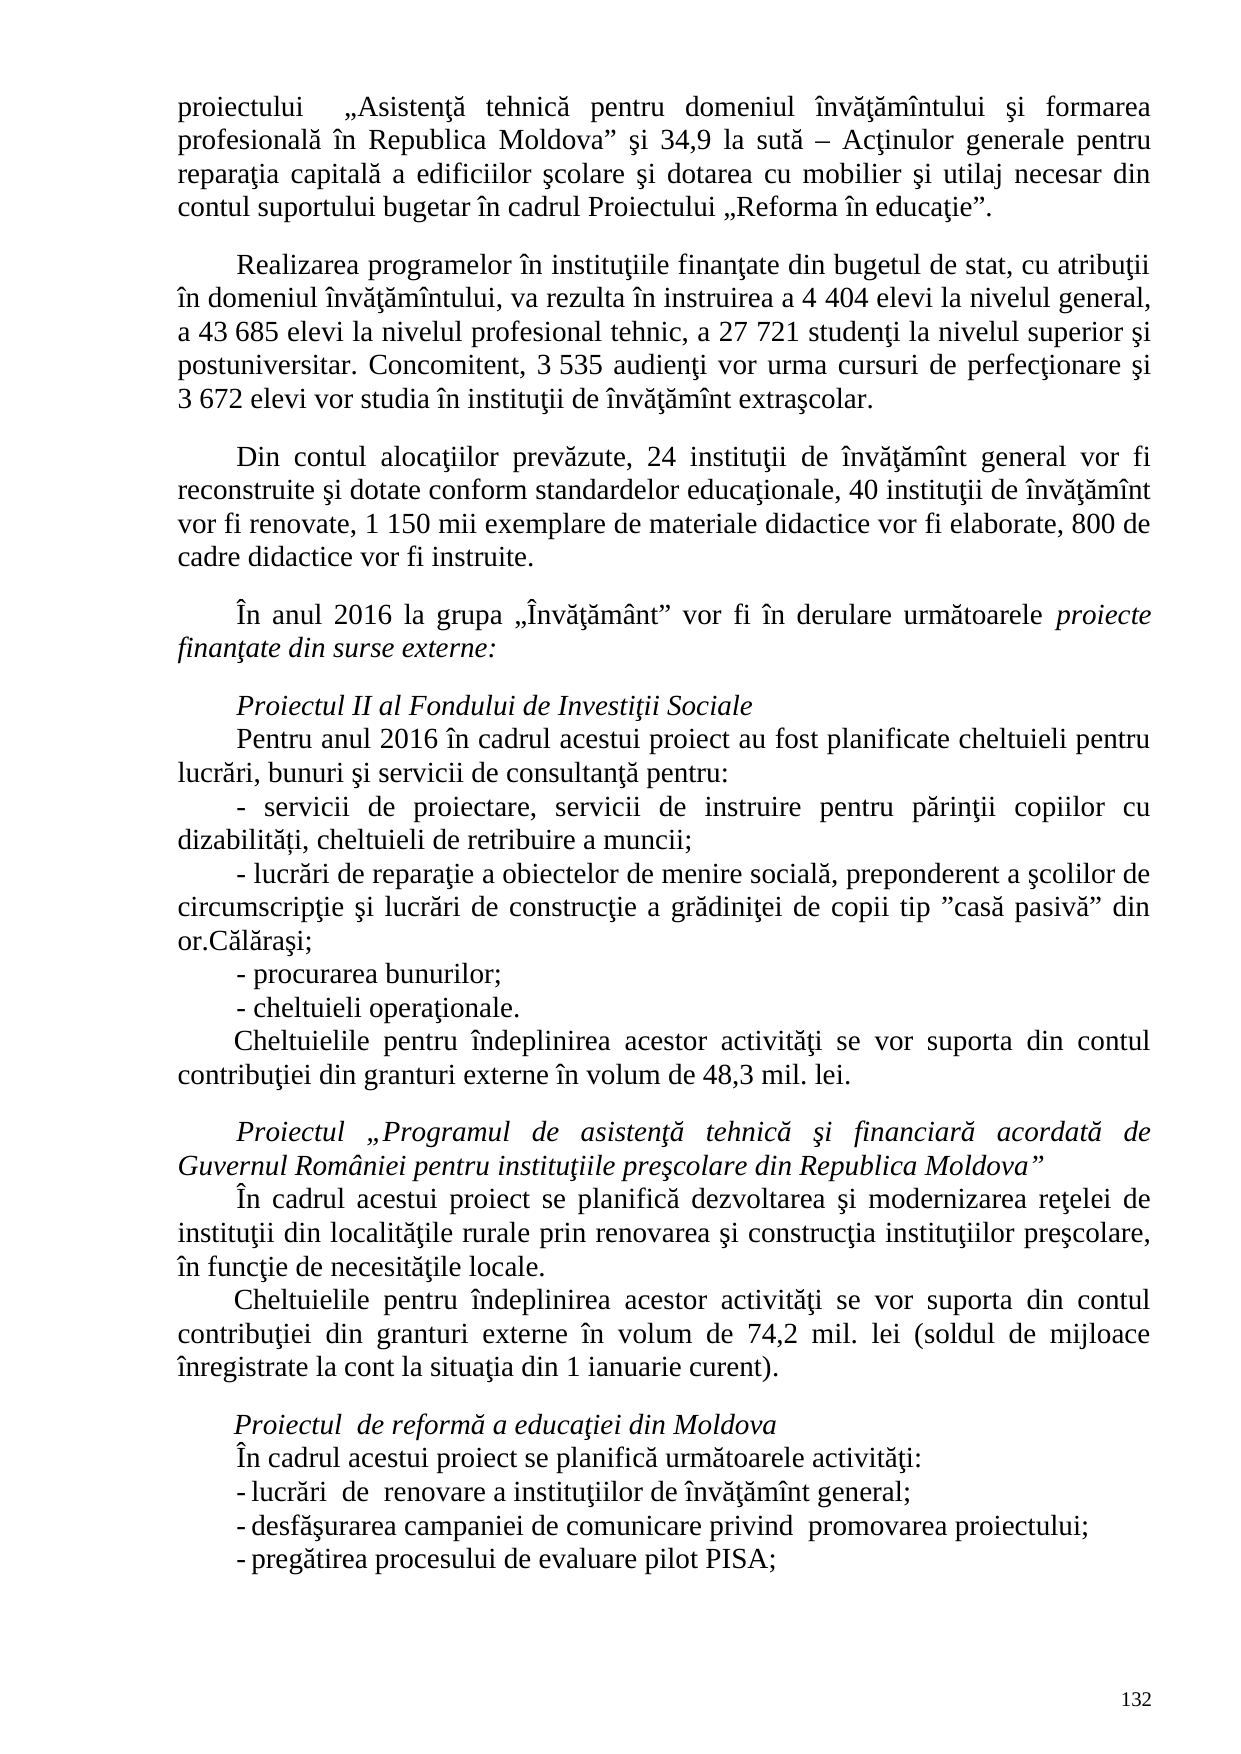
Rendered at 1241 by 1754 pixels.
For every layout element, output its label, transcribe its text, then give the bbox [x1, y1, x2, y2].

text Cheltuielile pentru îndeplinirea acestor activităţi se vor suporta din contul contribuţiei din granturi externe în volum de 74,2 mil. lei (soldul de mijloace înregistrate la cont la situaţia din 1 ianuarie curent). [177, 1282, 1152, 1383]
list pregătirea procesului de evaluare pilot PISA; [177, 1541, 1152, 1575]
text Din contul alocaţiilor prevăzute, 24 instituţii de învăţămînt general vor fi reconstruite şi dotate conform standardelor educaţionale, 40 instituţii de învăţămînt vor fi renovate, 1 150 mii exemplare de materiale didactice vor fi elaborate, 800 de cadre didactice vor fi instruite. [177, 439, 1152, 573]
text - procurarea bunurilor; [177, 956, 1152, 990]
text - cheltuieli operaţionale. [177, 990, 1152, 1023]
text Proiectul II al Fondului de Investiţii Sociale [177, 688, 1152, 722]
list lucrări de renovare a instituţiilor de învăţămînt general; [177, 1474, 1152, 1508]
text Proiectul de reformă a educaţiei din Moldova [177, 1407, 1152, 1441]
text În cadrul acestui proiect se planifică următoarele activităţi: [177, 1441, 1152, 1474]
text Proiectul „Programul de asistenţă tehnică şi financiară acordată de Guvernul României pentru instituţiile preşcolare din Republica Moldova” [177, 1114, 1152, 1182]
text În anul 2016 la grupa „Învăţământ” vor fi în derulare următoarele proiecte finanţate din surse externe: [177, 597, 1152, 664]
text Realizarea programelor în instituţiile finanţate din bugetul de stat, cu atribuţii în domeniul învăţămîntului, va rezulta în instruirea a 4 404 elevi la nivelul general, a 43 685 elevi la nivelul profesional tehnic, a 27 721 studenţi la nivelul superior şi postuniversitar. Concomitent, 3 535 audienţi vor urma cursuri de perfecţionare şi 3 672 elevi vor studia în instituţii de învăţămînt extraşcolar. [177, 247, 1152, 414]
text Cheltuielile pentru îndeplinirea acestor activităţi se vor suporta din contul contribuţiei din granturi externe în volum de 48,3 mil. lei. [177, 1023, 1152, 1091]
text În cadrul acestui proiect se planifică dezvoltarea şi modernizarea reţelei de instituţii din localităţile rurale prin renovarea şi construcţia instituţiilor preşcolare, în funcţie de necesităţile locale. [177, 1182, 1152, 1282]
text - lucrări de reparaţie a obiectelor de menire socială, preponderent a şcolilor de circumscripţie şi lucrări de construcţie a grădiniţei de copii tip ”casă pasivă” din or.Călăraşi; [177, 856, 1152, 956]
text Pentru anul 2016 în cadrul acestui proiect au fost planificate cheltuieli pentru lucrări, bunuri şi servicii de consultanţă pentru: [177, 722, 1152, 789]
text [177, 89, 1152, 223]
text - servicii de proiectare, servicii de instruire pentru părinţii copiilor cu dizabilități, cheltuieli de retribuire a muncii; [177, 789, 1152, 856]
list desfăşurarea campaniei de comunicare privind promovarea proiectului; [177, 1508, 1152, 1541]
